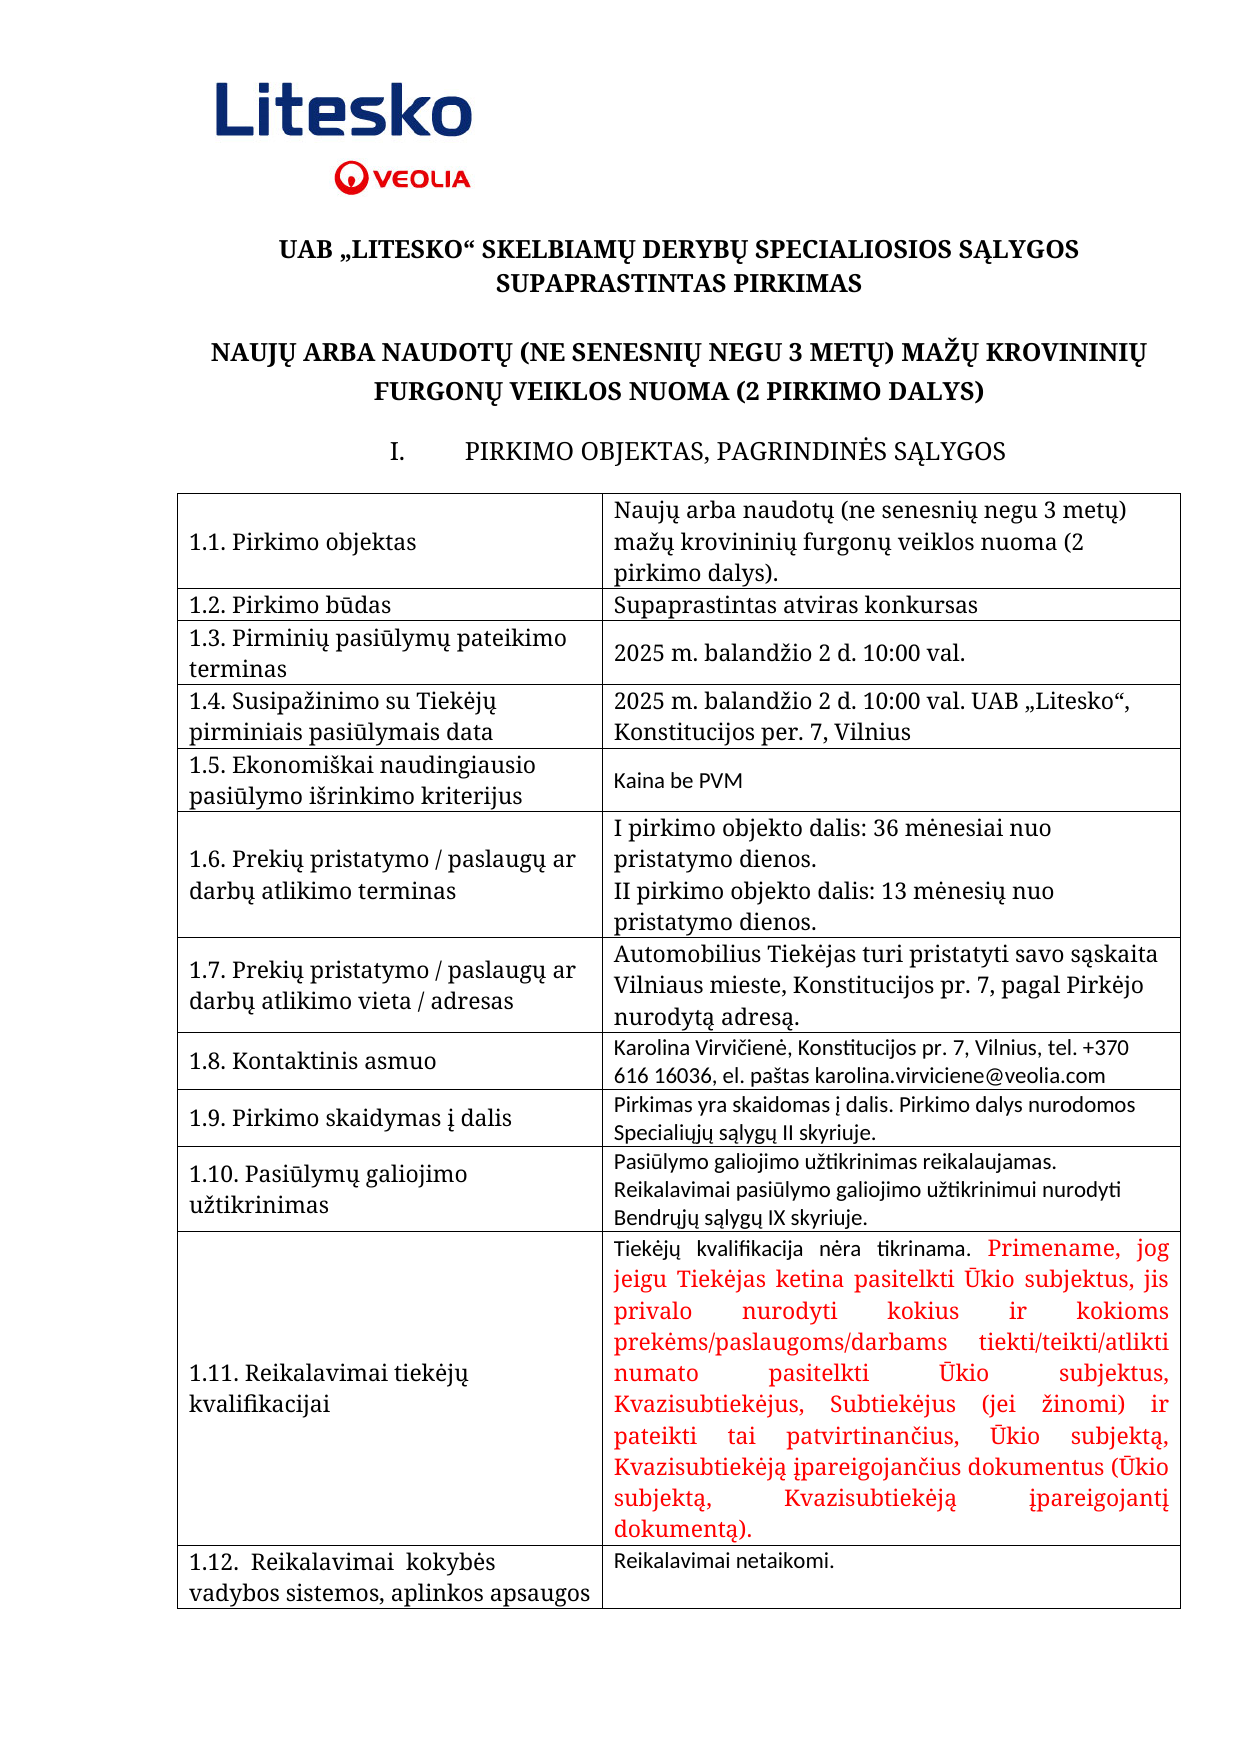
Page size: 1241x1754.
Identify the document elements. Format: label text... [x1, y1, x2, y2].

table_cell Tiekėjų kvalifikacija nėra tikrinama. Primename, jog jeigu Tiekėjas ketina pasitelkti Ūkio subjektus, jis privalo nurodyti kokius ir kokioms prekėms/paslaugoms/darbams tiekti/teikti/atlikti numato pasitelkti Ūkio subjektus, Kvazisubtiekėjus, Subtiekėjus (jei žinomi) ir pateikti tai patvirtinančius, Ūkio subjektą, Kvazisubtiekėją įpareigojančius dokumentus (Ūkio subjektą, Kvazisubtiekėją įpareigojantį dokumentą). [603, 1232, 1180, 1545]
text NAUJŲ ARBA NAUDOTŲ (NE SENESNIŲ NEGU 3 METŲ) MAŽŲ KROVININIŲ FURGONŲ VEIKLOS NUOMA (2 PIRKIMO DALYS) [177, 334, 1181, 407]
table_header 1.1. Pirkimo objektas [178, 494, 602, 588]
table_cell 2025 m. balandžio 2 d. 10:00 val. UAB „Litesko“, Konstitucijos per. 7, Vilnius [603, 685, 1180, 747]
table_cell Supaprastintas atviras konkursas [603, 589, 1180, 620]
picture [177, 59, 521, 204]
table_cell 1.6. Prekių pristatymo / paslaugų ar darbų atlikimo terminas [178, 812, 602, 937]
table_header Naujų arba naudotų (ne senesnių negu 3 metų) mažų krovininių furgonų veiklos nuoma (2 pirkimo dalys). [603, 494, 1180, 588]
table_cell 1.11. Reikalavimai tiekėjų kvalifikacijai [178, 1232, 602, 1545]
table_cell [178, 1546, 602, 1608]
table_cell 1.9. Pirkimo skaidymas į dalis [178, 1090, 602, 1146]
table_cell Pirkimas yra skaidomas į dalis. Pirkimo dalys nurodomos Specialiųjų sąlygų II skyriuje. [603, 1090, 1180, 1146]
table_cell Automobilius Tiekėjas turi pristatyti savo sąskaita Vilniaus mieste, Konstitucijos pr. 7, pagal Pirkėjo nurodytą adresą. [603, 938, 1180, 1032]
table_cell 1.2. Pirkimo būdas [178, 589, 602, 620]
text UAB „LITESKO“ SKELBIAMŲ DERYBŲ SPECIALIOSIOS SĄLYGOS [177, 232, 1181, 266]
table_cell I pirkimo objekto dalis: 36 mėnesiai nuo pristatymo dienos. II pirkimo objekto dalis: 13 mėnesių nuo pristatymo dienos. [603, 812, 1180, 937]
table_cell 1.3. Pirminių pasiūlymų pateikimo terminas [178, 621, 602, 684]
table_cell 1.7. Prekių pristatymo / paslaugų ar darbų atlikimo vieta / adresas [178, 938, 602, 1032]
table_cell 1.4. Susipažinimo su Tiekėjų pirminiais pasiūlymais data [178, 685, 602, 747]
table_cell 1.8. Kontaktinis asmuo [178, 1033, 602, 1089]
list PIRKIMO OBJEKTAS, PAGRINDINĖS SĄLYGOS [215, 433, 1181, 467]
table_cell 2025 m. balandžio 2 d. 10:00 val. [603, 621, 1180, 684]
table_cell 1.5. Ekonomiškai naudingiausio pasiūlymo išrinkimo kriterijus [178, 749, 602, 811]
text SUPAPRASTINTAS PIRKIMAS [177, 266, 1181, 300]
table_cell 1.10. Pasiūlymų galiojimo užtikrinimas [178, 1147, 602, 1231]
